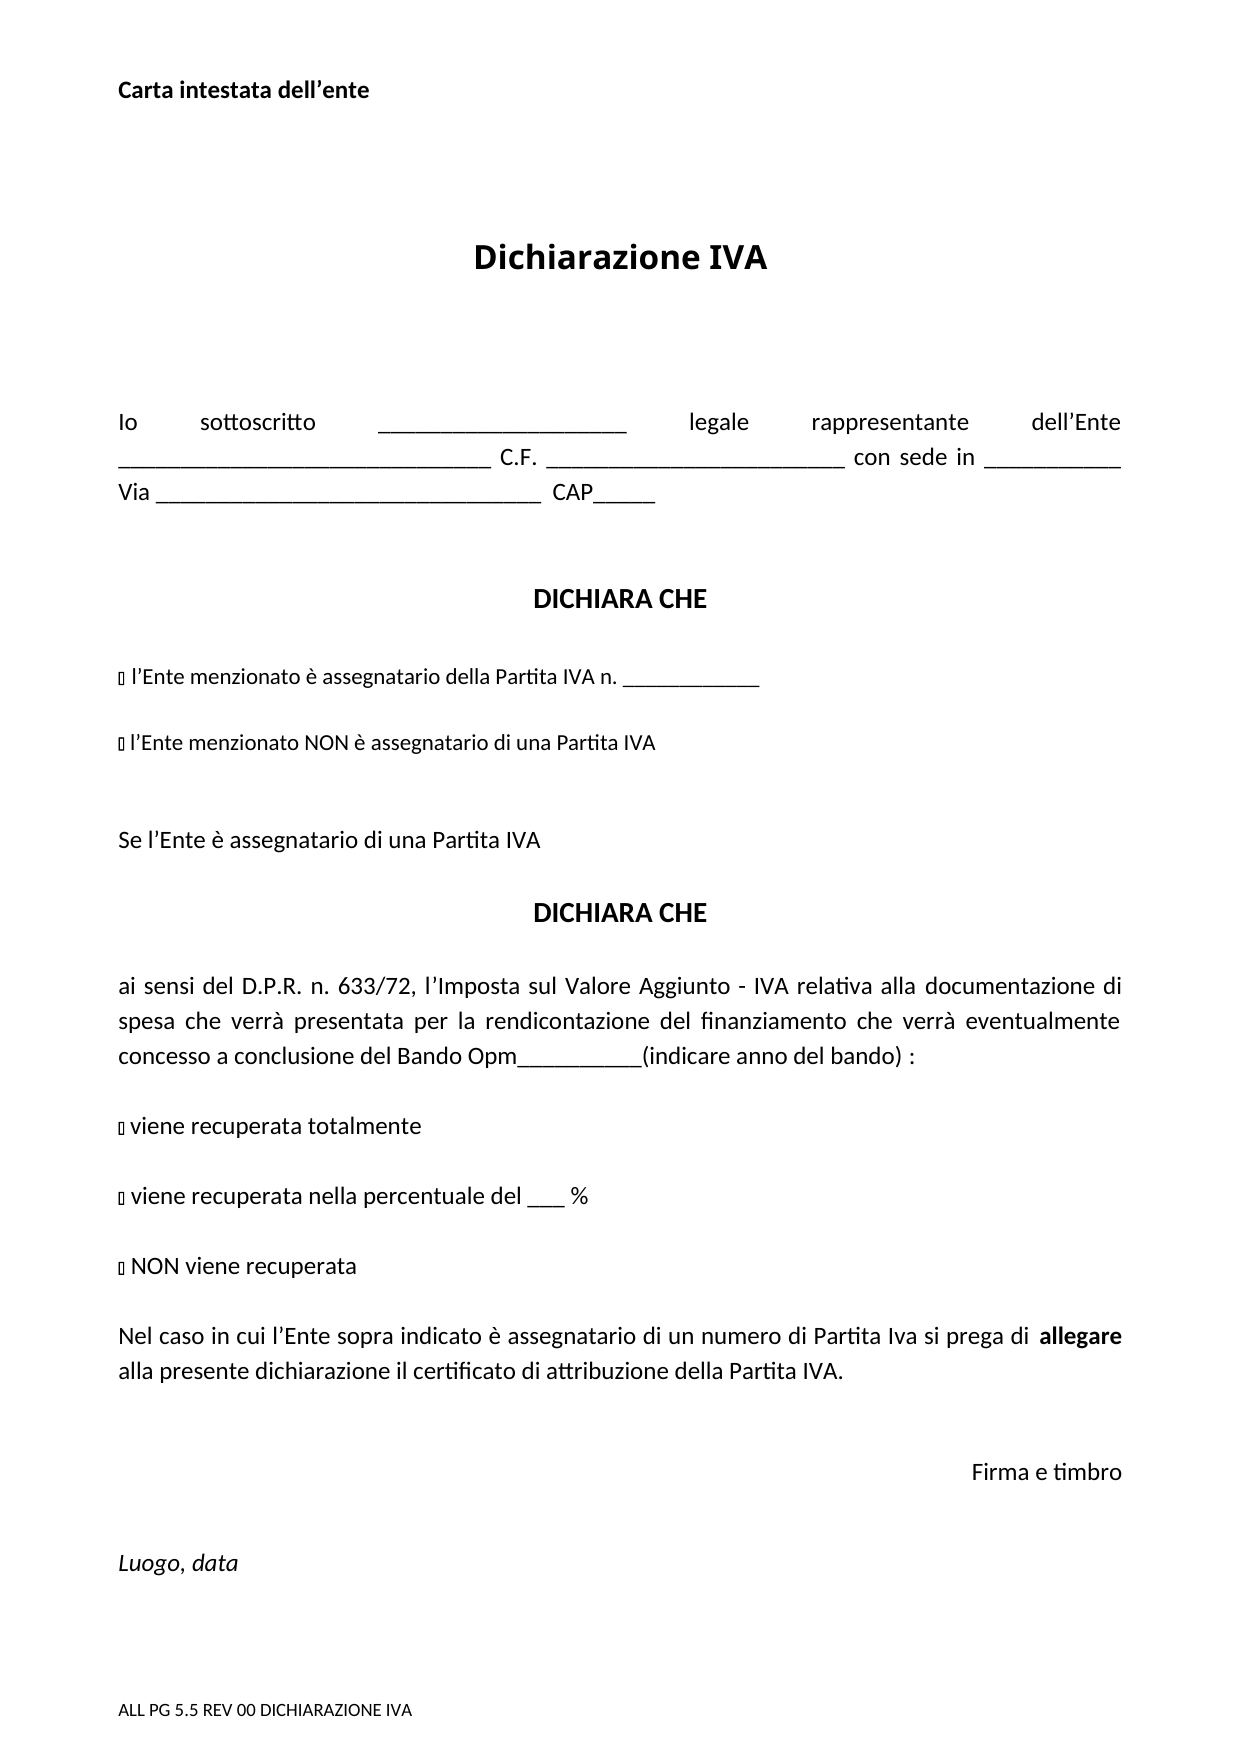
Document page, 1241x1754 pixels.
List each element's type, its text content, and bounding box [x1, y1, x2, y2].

text viene recuperata nella percentuale del ___ % [118, 1180, 1122, 1211]
text Se l’Ente è assegnatario di una Partita IVA [118, 824, 1122, 855]
text Firma e timbro [118, 1456, 1122, 1486]
text l’Ente menzionato NON è assegnatario di una Partita IVA [118, 728, 1122, 756]
text ai sensi del D.P.R. n. 633/72, l’Imposta sul Valore Aggiunto - IVA relativa alla documentazione di spesa che verrà presentata per la rendicontazione del finanziamento che verrà eventualmente concesso a conclusione del Bando Opm__________(indicare anno del bando) : [118, 970, 1122, 1071]
text NON viene recuperata [118, 1250, 1122, 1281]
text viene recuperata totalmente [118, 1110, 1122, 1141]
text Luogo, data [118, 1547, 1122, 1578]
text DICHIARA CHE [118, 894, 1122, 930]
text DICHIARA CHE [118, 581, 1122, 616]
subtitle Dichiarazione IVA [118, 234, 1122, 279]
text Io sottoscritto ____________________ legale rappresentante dell’Ente ______________________________ C.F. ________________________ con sede in ___________ Via _______________________________ CAP_____ [118, 406, 1122, 506]
text l’Ente menzionato è assegnatario della Partita IVA n. ____________ [118, 662, 1122, 691]
text Nel caso in cui l’Ente sopra indicato è assegnatario di un numero di Partita Iva si prega di allegare alla presente dichiarazione il certificato di attribuzione della Partita IVA. [118, 1320, 1122, 1386]
